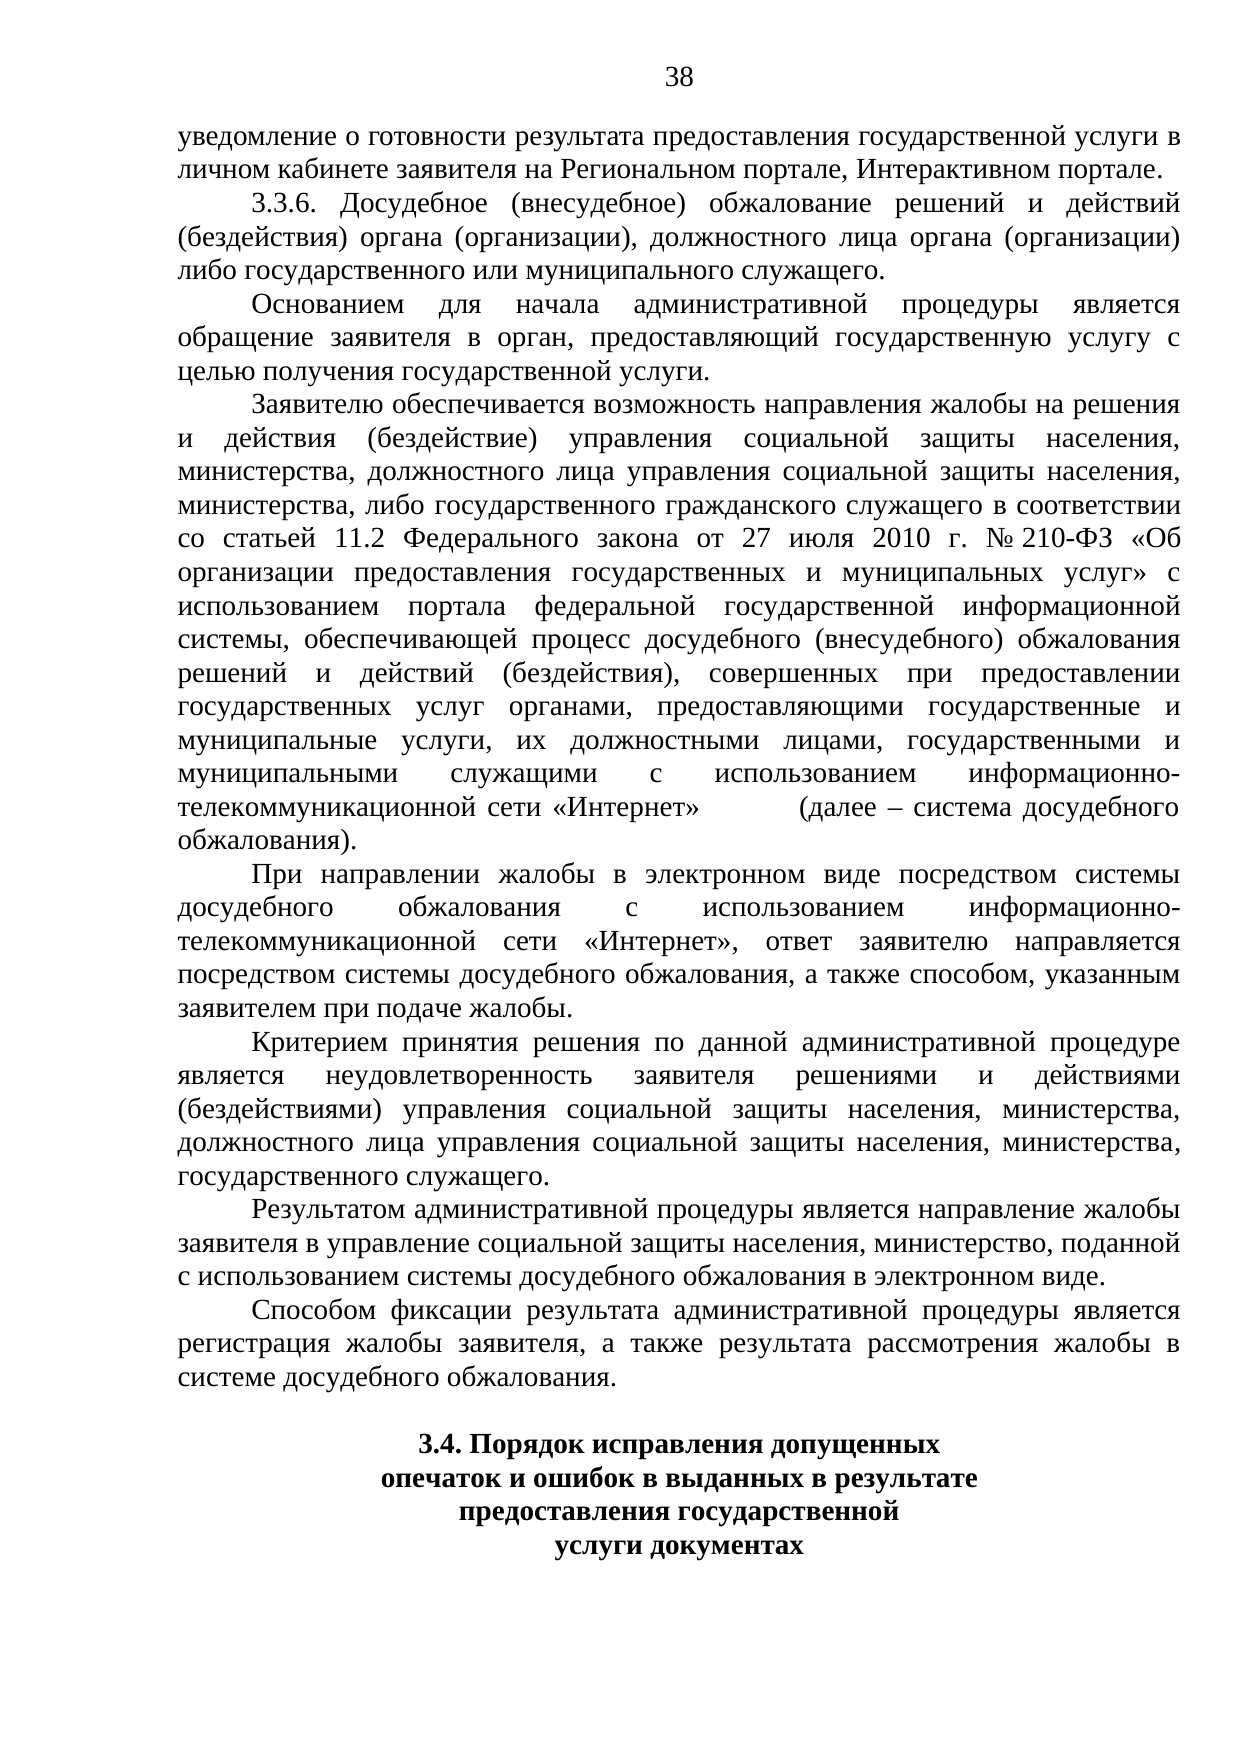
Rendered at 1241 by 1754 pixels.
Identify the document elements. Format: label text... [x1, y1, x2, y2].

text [177, 118, 1181, 185]
text При направлении жалобы в электронном виде посредством системы досудебного обжалования с использованием информационно-телекоммуникационной сети «Интернет», ответ заявителю направляется посредством системы досудебного обжалования, а также способом, указанным заявителем при подаче жалобы. [177, 856, 1181, 1024]
text Заявителю обеспечивается возможность направления жалобы на решения и действия (бездействие) управления социальной защиты населения, министерства, должностного лица управления социальной защиты населения, министерства, либо государственного гражданского служащего в соответствии со статьей 11.2 Федерального закона от 27 июля 2010 г. № 210-ФЗ «Об организации предоставления государственных и муниципальных услуг» с использованием портала федеральной государственной информационной системы, обеспечивающей процесс досудебного (внесудебного) обжалования решений и действий (бездействия), совершенных при предоставлении государственных услуг органами, предоставляющими государственные и муниципальные услуги, их должностными лицами, государственными и муниципальными служащими с использованием информационно-телекоммуникационной сети «Интернет» (далее – система досудебного обжалования). [177, 386, 1181, 856]
text предоставления государственной [177, 1493, 1181, 1527]
text услуги документах [177, 1527, 1181, 1560]
text 3.4. Порядок исправления допущенных [177, 1426, 1181, 1460]
text 3.3.6. Досудебное (внесудебное) обжалование решений и действий (бездействия) органа (организации), должностного лица органа (организации) либо государственного или муниципального служащего. [177, 185, 1181, 286]
text Основанием для начала административной процедуры является обращение заявителя в орган, предоставляющий государственную услугу с целью получения государственной услуги. [177, 286, 1181, 386]
text Способом фиксации результата административной процедуры является регистрация жалобы заявителя, а также результата рассмотрения жалобы в системе досудебного обжалования. [177, 1292, 1181, 1393]
text Результатом административной процедуры является направление жалобы заявителя в управление социальной защиты населения, министерство, поданной с использованием системы досудебного обжалования в электронном виде. [177, 1191, 1181, 1292]
text опечаток и ошибок в выданных в результате [177, 1460, 1181, 1493]
text Критерием принятия решения по данной административной процедуре является неудовлетворенность заявителя решениями и действиями (бездействиями) управления социальной защиты населения, министерства, должностного лица управления социальной защиты населения, министерства, государственного служащего. [177, 1024, 1181, 1191]
